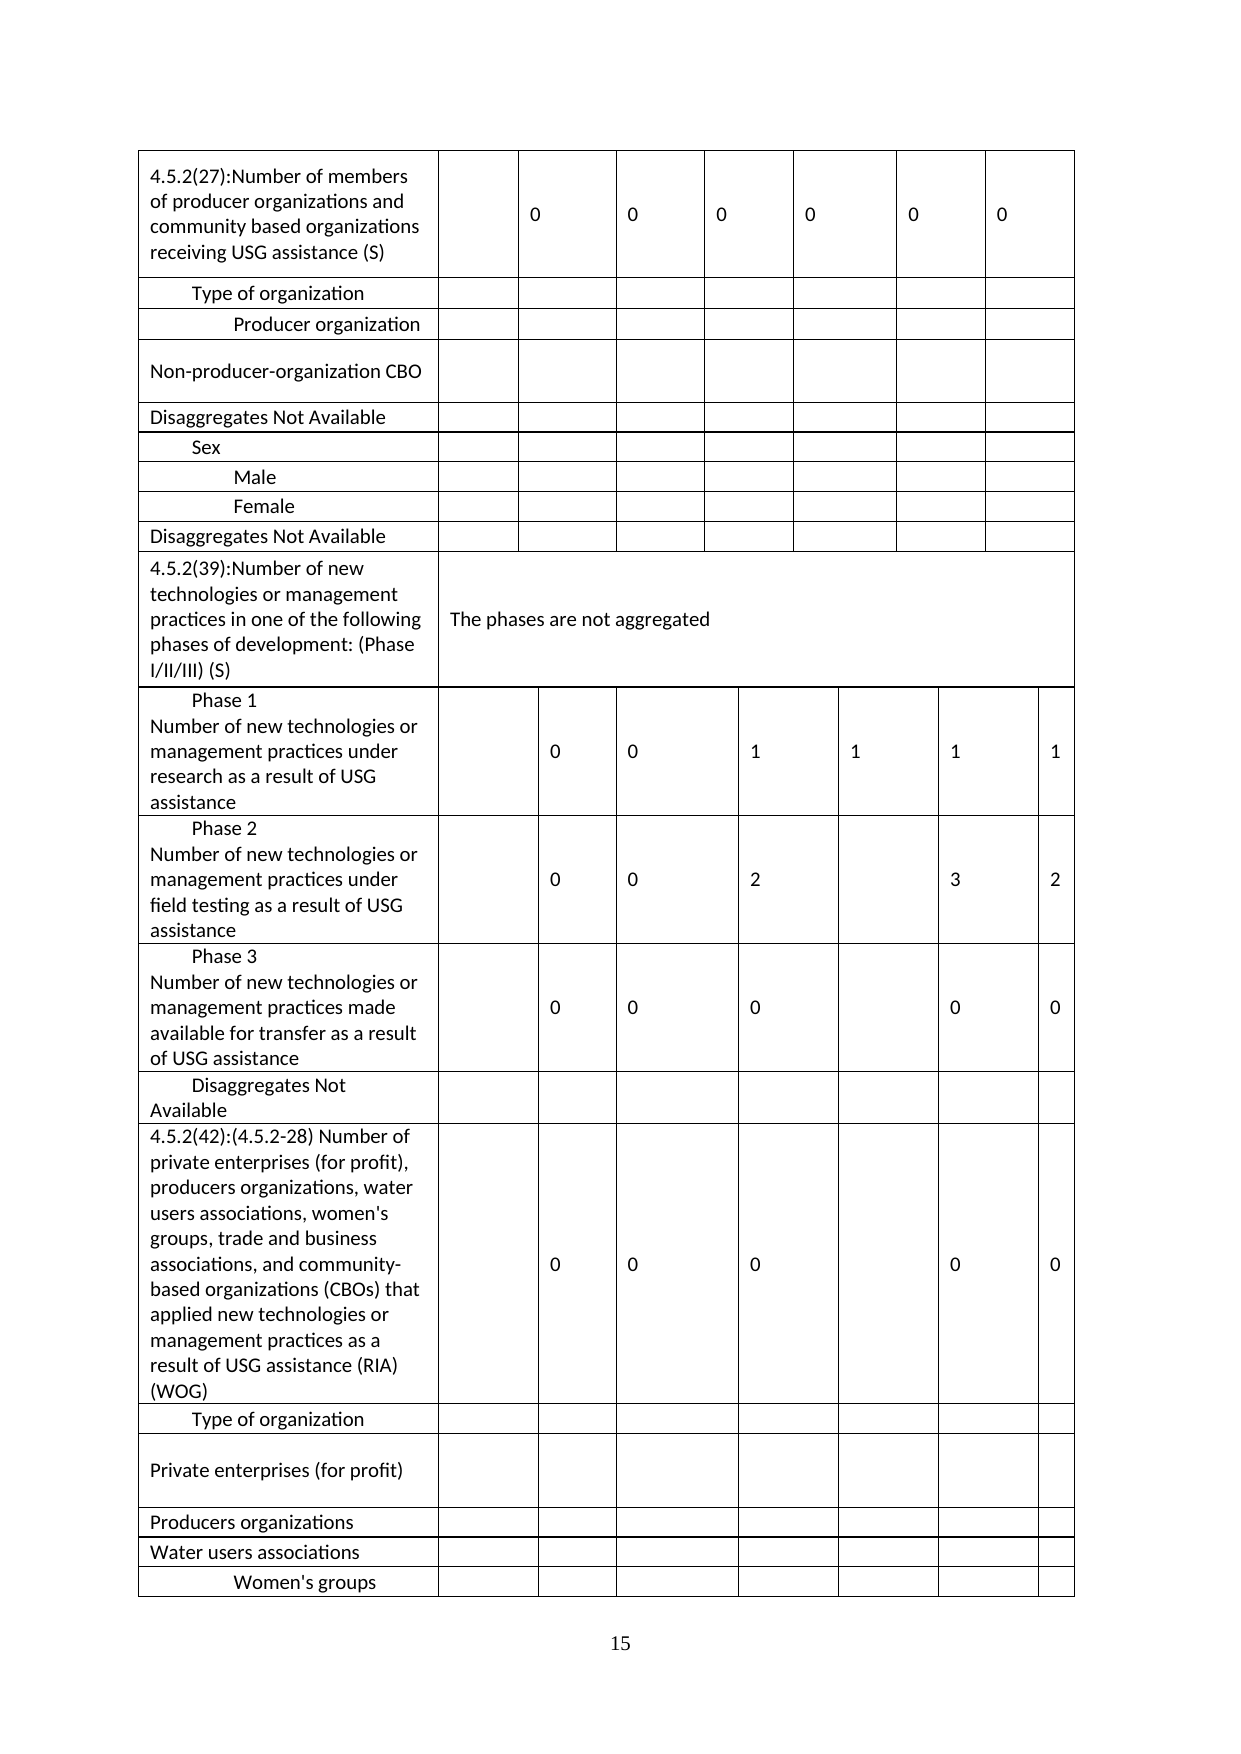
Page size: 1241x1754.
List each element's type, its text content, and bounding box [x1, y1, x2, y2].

table_cell 0 [794, 151, 896, 277]
table_cell Private enterprises (for profit) [139, 1434, 438, 1507]
table_cell [439, 1404, 538, 1433]
table_cell [794, 403, 896, 431]
table_cell [839, 1404, 938, 1433]
table_cell [439, 1434, 538, 1507]
table_cell [617, 433, 704, 461]
table_cell 0 [986, 151, 1074, 277]
table_cell Non-producer-organization CBO [139, 340, 438, 402]
table_cell [705, 278, 793, 308]
table_cell [519, 278, 616, 308]
table_cell Women's groups [139, 1567, 438, 1596]
table_cell [617, 1434, 738, 1507]
table_cell [539, 1567, 616, 1596]
table_cell [939, 1538, 1038, 1566]
table_cell [897, 492, 985, 521]
table_cell [839, 1434, 938, 1507]
table_cell [439, 522, 518, 551]
table_cell 2 [739, 816, 838, 943]
table_cell [519, 492, 616, 521]
table_cell [617, 403, 704, 431]
table_cell Sex [139, 433, 438, 461]
table_cell 0 [539, 944, 616, 1071]
table_cell [739, 1404, 838, 1433]
table_cell 3 [939, 816, 1038, 943]
table_cell [617, 1567, 738, 1596]
table_cell 0 [617, 944, 738, 1071]
table_cell [439, 1508, 538, 1536]
table_cell [986, 309, 1074, 339]
table_cell [897, 462, 985, 491]
table_cell [439, 403, 518, 431]
table_cell [986, 340, 1074, 402]
table_cell 0 [939, 944, 1038, 1071]
table_cell [439, 688, 538, 814]
table_cell [439, 1567, 538, 1596]
table_cell 4.5.2(39):Number of new technologies or management practices in one of the following phases of development: (Phase I/II/III) (S) [139, 552, 438, 686]
table_cell Water users associations [139, 1538, 438, 1566]
table_cell [705, 403, 793, 431]
table_cell [939, 1508, 1038, 1536]
table_cell [705, 309, 793, 339]
table_cell 0 [1039, 1124, 1074, 1403]
table_cell Phase 1 Number of new technologies or management practices under research as a result of USG assistance [139, 688, 438, 814]
table_cell [897, 278, 985, 308]
table_cell [939, 1404, 1038, 1433]
table_cell [794, 433, 896, 461]
table_cell [439, 816, 538, 943]
table_cell [986, 403, 1074, 431]
table_cell 0 [617, 688, 738, 814]
table_cell [739, 1072, 838, 1123]
table_cell [705, 340, 793, 402]
table_cell Disaggregates Not Available [139, 1072, 438, 1123]
table_cell [439, 944, 538, 1071]
table_cell 1 [839, 688, 938, 814]
table_cell [439, 340, 518, 402]
table_cell [839, 1567, 938, 1596]
table_cell 2 [1039, 816, 1074, 943]
table_cell Producer organization [139, 309, 438, 339]
table_cell [439, 151, 518, 277]
table_cell [1039, 1538, 1074, 1566]
table_cell [519, 433, 616, 461]
table_cell [617, 492, 704, 521]
table_cell [439, 278, 518, 308]
table_cell [617, 340, 704, 402]
table_cell [439, 462, 518, 491]
table_cell [739, 1567, 838, 1596]
table_cell [617, 462, 704, 491]
table_cell [617, 522, 704, 551]
table_cell [739, 1508, 838, 1536]
table_cell [617, 1508, 738, 1536]
table_cell Female [139, 492, 438, 521]
table_cell [794, 278, 896, 308]
table_cell [986, 522, 1074, 551]
table_cell 0 [539, 1124, 616, 1403]
table_cell 0 [539, 688, 616, 814]
table_cell [539, 1508, 616, 1536]
table_cell 1 [939, 688, 1038, 814]
table_cell 0 [617, 816, 738, 943]
table_cell 0 [705, 151, 793, 277]
table_cell [839, 944, 938, 1071]
table_cell [897, 522, 985, 551]
table_cell [986, 433, 1074, 461]
table_cell Male [139, 462, 438, 491]
table_cell [519, 522, 616, 551]
table_cell [1039, 1508, 1074, 1536]
table_cell [539, 1434, 616, 1507]
table_cell [519, 340, 616, 402]
table_cell [539, 1404, 616, 1433]
table_cell [739, 1434, 838, 1507]
table_cell [897, 340, 985, 402]
table_cell [705, 492, 793, 521]
table_cell [705, 462, 793, 491]
table_cell [617, 1404, 738, 1433]
table_cell [539, 1072, 616, 1123]
table_cell Producers organizations [139, 1508, 438, 1536]
table_cell [519, 403, 616, 431]
table_cell The phases are not aggregated [439, 552, 1074, 686]
table_cell [617, 278, 704, 308]
table_cell [519, 309, 616, 339]
table_cell 4.5.2(27):Number of members of producer organizations and community based organizations receiving USG assistance (S) [139, 151, 438, 277]
table_cell [939, 1072, 1038, 1123]
table_cell 0 [739, 944, 838, 1071]
table_cell 1 [739, 688, 838, 814]
table_cell 0 [617, 151, 704, 277]
table_cell [939, 1434, 1038, 1507]
table_cell [839, 1508, 938, 1536]
table_cell [839, 1124, 938, 1403]
table_cell [794, 340, 896, 402]
table_cell [439, 309, 518, 339]
table_cell [897, 403, 985, 431]
table_cell [1039, 1404, 1074, 1433]
table_cell [794, 462, 896, 491]
table_cell Phase 3 Number of new technologies or management practices made available for transfer as a result of USG assistance [139, 944, 438, 1071]
table_cell [986, 462, 1074, 491]
table_cell [839, 816, 938, 943]
table_cell [794, 309, 896, 339]
table_cell [617, 1538, 738, 1566]
table_cell Disaggregates Not Available [139, 403, 438, 431]
table_cell [1039, 1434, 1074, 1507]
table_cell [519, 462, 616, 491]
table_cell [839, 1538, 938, 1566]
table_cell [705, 433, 793, 461]
table_cell [897, 309, 985, 339]
table_cell Phase 2 Number of new technologies or management practices under field testing as a result of USG assistance [139, 816, 438, 943]
table_cell [705, 522, 793, 551]
table_cell 0 [617, 1124, 738, 1403]
table_cell [739, 1538, 838, 1566]
table_cell 4.5.2(42):(4.5.2-28) Number of private enterprises (for profit), producers organizations, water users associations, women's groups, trade and business associations, and community-based organizations (CBOs) that applied new technologies or management practices as a result of USG assistance (RIA) (WOG) [139, 1124, 438, 1403]
table_cell Disaggregates Not Available [139, 522, 438, 551]
table_cell [439, 1538, 538, 1566]
table_cell [439, 1072, 538, 1123]
table_cell Type of organization [139, 1404, 438, 1433]
table_cell [794, 492, 896, 521]
table_cell 0 [739, 1124, 838, 1403]
table_cell 0 [539, 816, 616, 943]
table_cell [539, 1538, 616, 1566]
table_cell [617, 1072, 738, 1123]
table_cell [939, 1567, 1038, 1596]
table_cell 0 [897, 151, 985, 277]
table_cell 0 [939, 1124, 1038, 1403]
table_cell [617, 309, 704, 339]
table_cell [439, 492, 518, 521]
table_cell [439, 1124, 538, 1403]
table_cell 1 [1039, 688, 1074, 814]
table_cell [1039, 1072, 1074, 1123]
table_cell 0 [519, 151, 616, 277]
table_cell [897, 433, 985, 461]
table_cell Type of organization [139, 278, 438, 308]
table_cell [1039, 1567, 1074, 1596]
table_cell [794, 522, 896, 551]
table_cell [986, 492, 1074, 521]
table_cell [839, 1072, 938, 1123]
table_cell [986, 278, 1074, 308]
table_cell 0 [1039, 944, 1074, 1071]
table_cell [439, 433, 518, 461]
